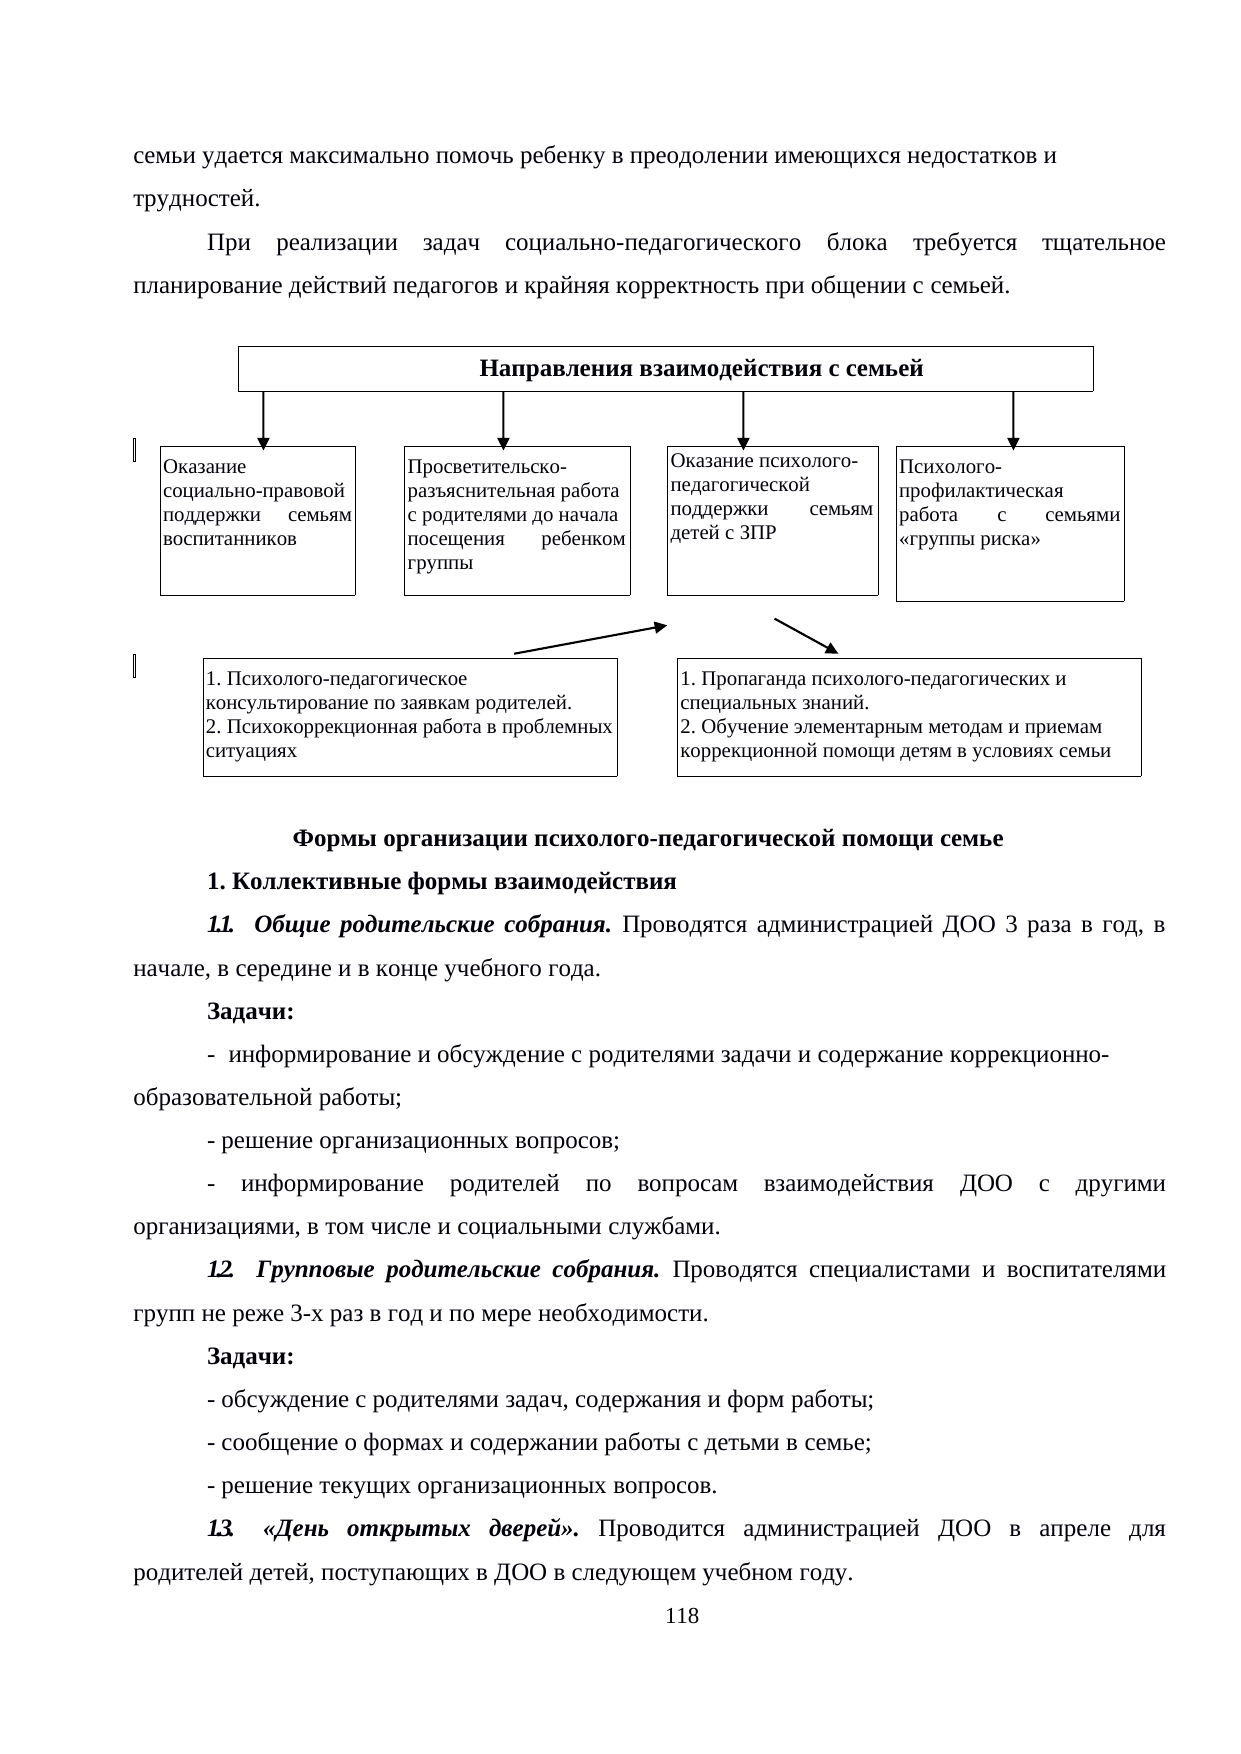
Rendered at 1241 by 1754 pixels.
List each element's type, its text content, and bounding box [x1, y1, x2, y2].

list «День открытых дверей». Проводится администрацией ДОО в апреле для родителей детей, поступающих в ДОО в следующем учебном году. [133, 1513, 1166, 1585]
list Коллективные формы взаимодействия [207, 866, 1194, 895]
text При реализации задач социально-педагогического блока требуется тщательное планирование действий педагогов и крайняя корректность при общении с семьей. [133, 227, 1166, 298]
list информирование и обсуждение с родителями задачи и содержание коррекционно- образовательной работы; [133, 1039, 1167, 1111]
list решение организационных вопросов; [207, 1125, 1194, 1154]
text Задачи: [207, 1341, 1194, 1370]
list сообщение о формах и содержании работы с детьми в семье; [207, 1427, 1194, 1456]
text Задачи: [207, 996, 1194, 1024]
list Общие родительские собрания. Проводятся администрацией ДОО 3 раза в год, в начале, в середине и в конце учебного года. [133, 909, 1166, 981]
list Формы организации психолого-педагогической помощи семье [292, 823, 1194, 852]
list решение текущих организационных вопросов. [207, 1470, 1194, 1499]
text семьи удается максимально помочь ребенку в преодолении имеющихся недостатков и трудностей. [133, 140, 1166, 212]
list обсуждение с родителями задач, содержания и форм работы; [207, 1384, 1194, 1413]
list Групповые родительские собрания. Проводятся специалистами и воспитателями групп не реже 3-х раз в год и по мере необходимости. [133, 1254, 1166, 1326]
list информирование родителей по вопросам взаимодействия ДОО с другими организациями, в том числе и социальными службами. [133, 1168, 1166, 1240]
